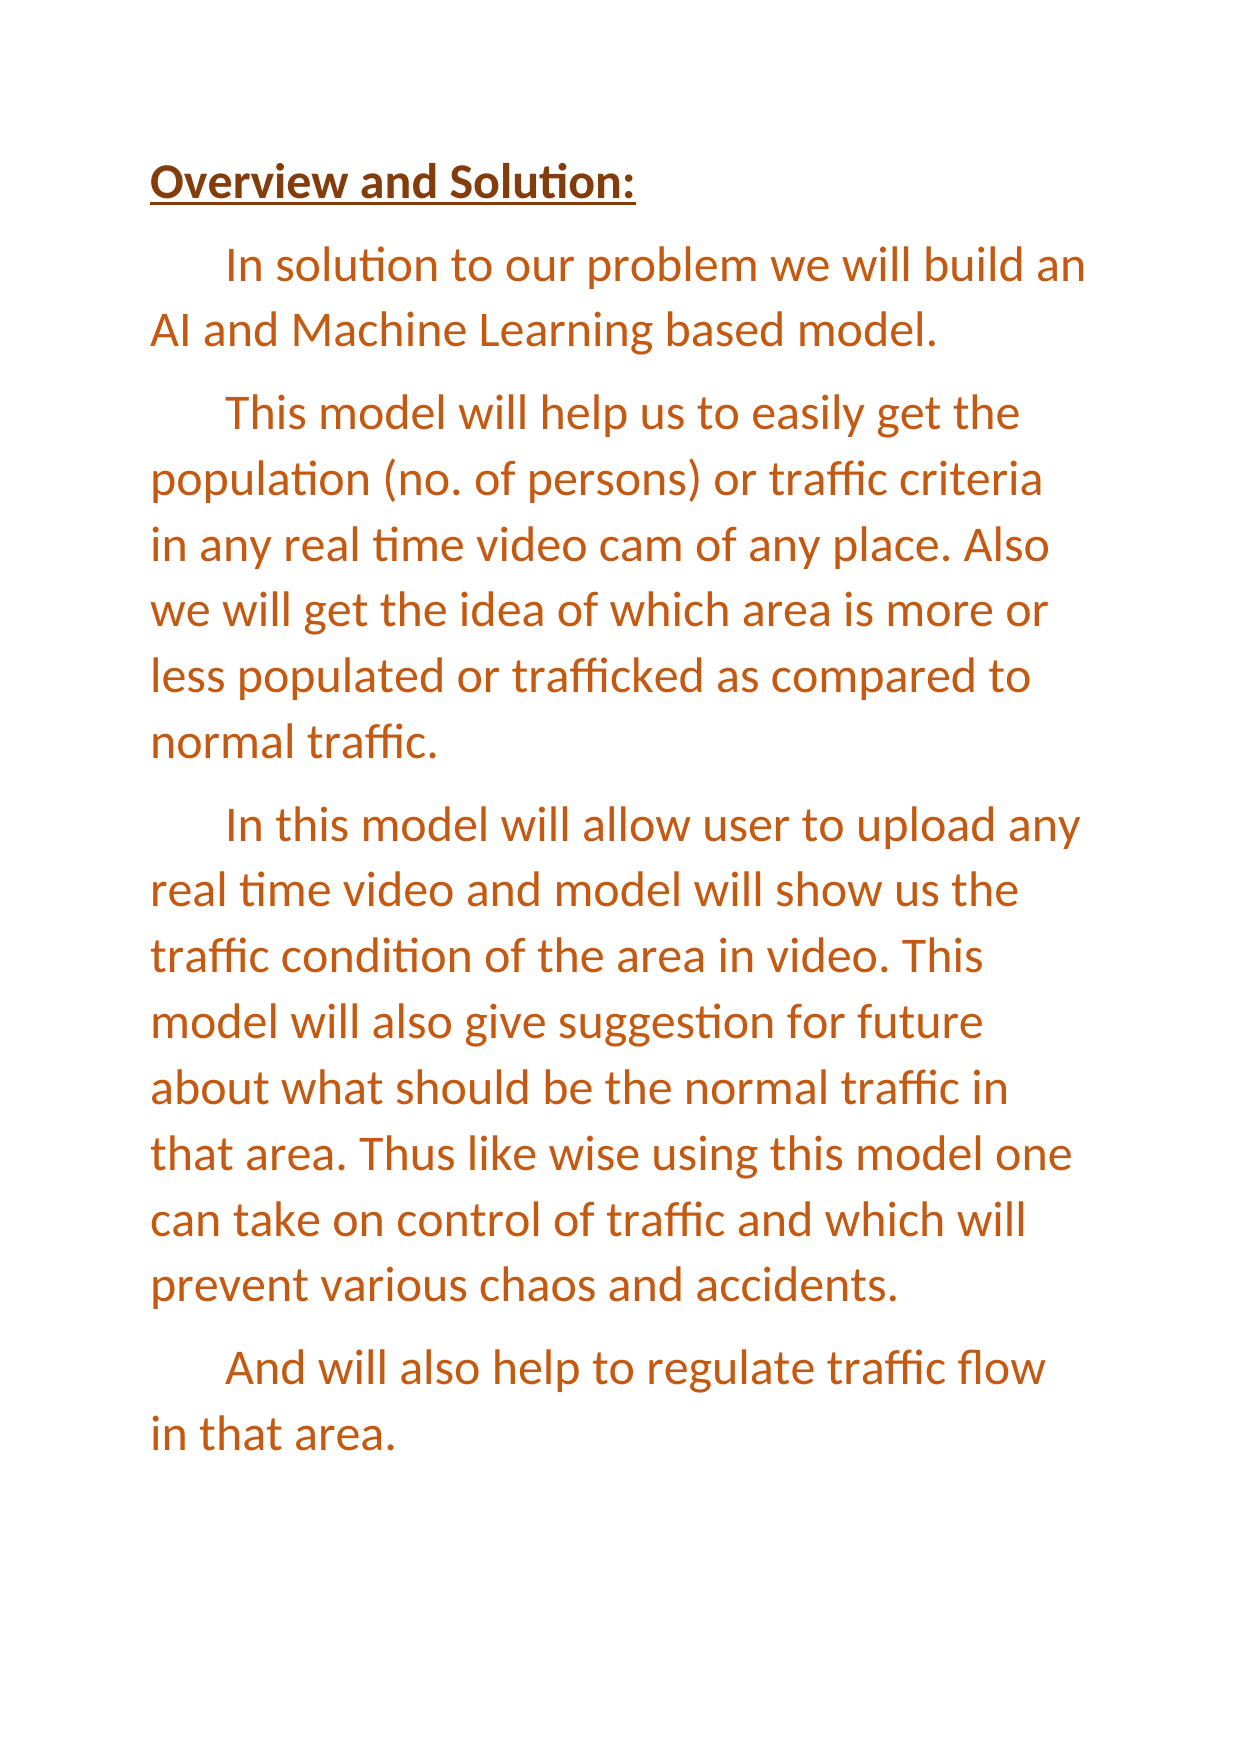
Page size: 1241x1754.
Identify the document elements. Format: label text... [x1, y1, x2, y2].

text In solution to our problem we will build an AI and Machine Learning based model. [150, 232, 1090, 359]
text This model will help us to easily get the population (no. of persons) or traffic criteria in any real time video cam of any place. Also we will get the idea of which area is more or less populated or trafficked as compared to normal traffic. [150, 381, 1090, 771]
text In this model will allow user to upload any real time video and model will show us the traffic condition of the area in video. This model will also give suggestion for future about what should be the normal traffic in that area. Thus like wise using this model one can take on control of traffic and which will prevent various chaos and accidents. [150, 792, 1090, 1314]
text Overview and Solution: [150, 150, 1090, 211]
text And will also help to regulate traffic flow in that area. [150, 1336, 1090, 1463]
